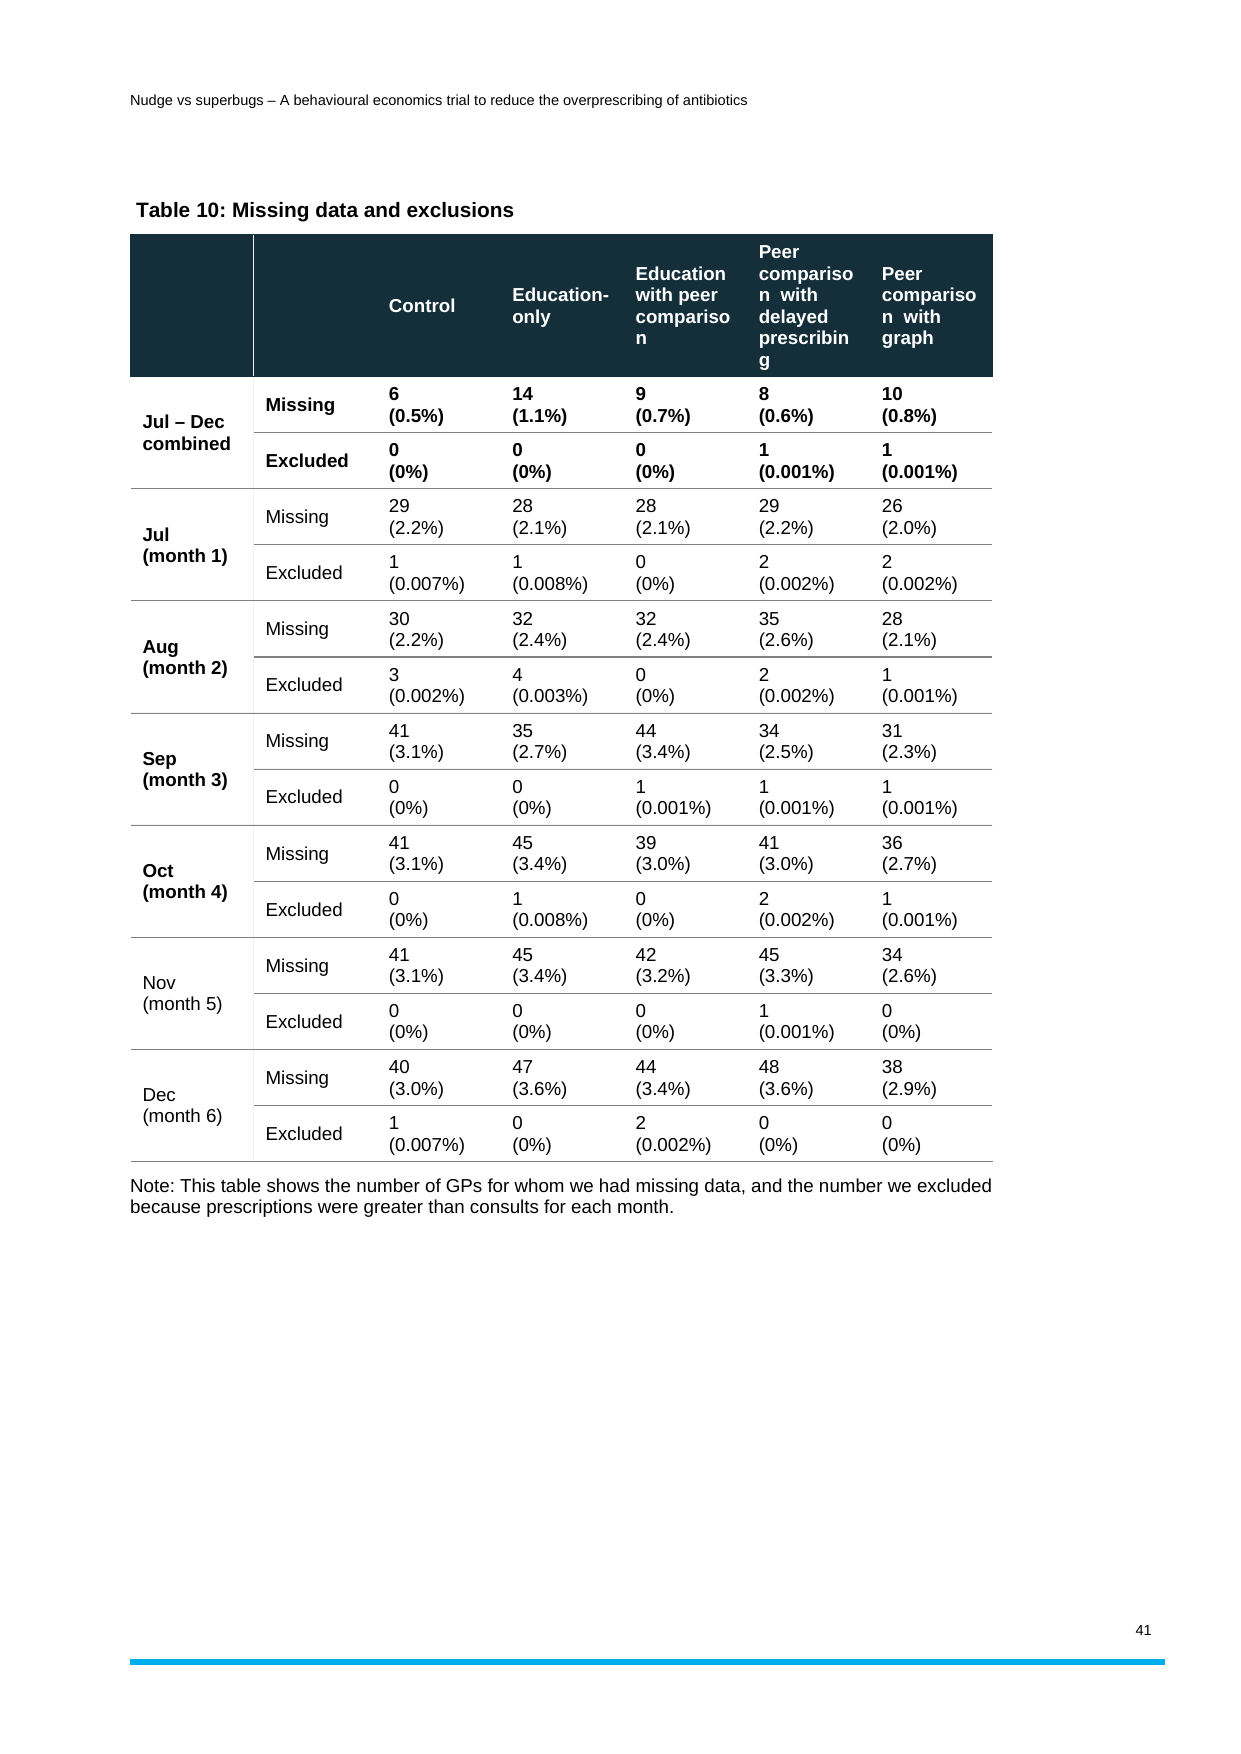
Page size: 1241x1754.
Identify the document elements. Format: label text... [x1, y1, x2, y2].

table_cell Sep (month 3) [130, 713, 253, 824]
table_cell 32 (2.4%) [500, 601, 624, 656]
table_cell 2 (0.002%) [747, 545, 870, 600]
table_cell Excluded [254, 770, 377, 824]
table_cell 0 (0%) [624, 545, 747, 600]
table_cell 28 (2.1%) [500, 489, 624, 544]
table_cell Excluded [254, 545, 377, 600]
table_cell 0 (0%) [377, 882, 500, 937]
table_cell Missing [254, 601, 377, 656]
table_cell Missing [254, 377, 377, 432]
table_cell 28 (2.1%) [624, 489, 747, 544]
table_cell 1 (0.008%) [500, 545, 624, 600]
table_cell 29 (2.2%) [377, 489, 500, 544]
table_cell Jul – Dec combined [130, 377, 253, 488]
table_cell Missing [254, 1050, 377, 1105]
table_cell 45 (3.4%) [500, 938, 624, 993]
table_cell 1 (0.007%) [377, 1106, 500, 1161]
table_cell 0 (0%) [624, 994, 747, 1049]
table_header Peer comparison with graph [870, 235, 992, 376]
table_cell 4 (0.003%) [500, 658, 624, 712]
table_cell Missing [254, 826, 377, 881]
table_cell 0 (0%) [377, 770, 500, 824]
table_cell Dec (month 6) [130, 1049, 253, 1161]
table_cell 9 (0.7%) [624, 377, 747, 432]
subtitle Table 10: Missing data and exclusions [130, 188, 992, 221]
table_cell Missing [254, 489, 377, 544]
table_cell 40 (3.0%) [377, 1050, 500, 1105]
table_cell 2 (0.002%) [747, 882, 870, 937]
table_cell 0 (0%) [870, 1105, 993, 1161]
table_cell Oct (month 4) [130, 825, 253, 937]
table_cell 1 (0.001%) [747, 770, 870, 824]
table_header Peer comparison with delayed prescribing [747, 235, 870, 376]
table_cell 3 (0.002%) [377, 658, 500, 712]
table_cell 44 (3.4%) [624, 1050, 747, 1105]
table_cell 1 (0.001%) [870, 881, 993, 937]
table_cell 0 (0%) [500, 433, 624, 488]
table_cell 26 (2.0%) [870, 488, 993, 544]
table_cell 0 (0%) [377, 994, 500, 1049]
table_cell 42 (3.2%) [624, 938, 747, 993]
table_cell Excluded [254, 433, 377, 488]
table_cell 10 (0.8%) [870, 377, 993, 432]
table_cell 28 (2.1%) [870, 600, 993, 656]
table_cell 1 (0.001%) [624, 770, 747, 824]
table_cell 6 (0.5%) [377, 377, 500, 432]
table_cell 14 (1.1%) [500, 377, 624, 432]
table_cell Missing [254, 938, 377, 993]
table_cell Excluded [254, 994, 377, 1049]
table_cell Missing [254, 714, 377, 768]
table_cell 1 (0.001%) [747, 994, 870, 1049]
table_header [254, 235, 377, 376]
table_cell 35 (2.7%) [500, 714, 624, 768]
table_cell 41 (3.1%) [377, 938, 500, 993]
table_cell Excluded [254, 1106, 377, 1161]
table_cell 38 (2.9%) [870, 1049, 993, 1105]
table_cell 44 (3.4%) [624, 714, 747, 768]
table_cell 0 (0%) [624, 882, 747, 937]
table_cell 45 (3.3%) [747, 938, 870, 993]
table_cell 41 (3.1%) [377, 714, 500, 768]
table_cell 41 (3.0%) [747, 826, 870, 881]
table_cell 0 (0%) [500, 994, 624, 1049]
table_cell 0 (0%) [500, 770, 624, 824]
table_cell Excluded [254, 658, 377, 712]
text Note: This table shows the number of GPs for whom we had missing data, and the number we excluded because prescriptions were greater than consults for each month. [130, 1174, 992, 1217]
table_header Control [377, 235, 500, 376]
table_cell 32 (2.4%) [624, 601, 747, 656]
table_cell 35 (2.6%) [747, 601, 870, 656]
table_cell Nov (month 5) [130, 937, 253, 1049]
table_cell 0 (0%) [377, 433, 500, 488]
table_cell 0 (0%) [624, 658, 747, 712]
table_cell 1 (0.001%) [870, 656, 993, 712]
table_cell 36 (2.7%) [870, 825, 993, 881]
table_cell Excluded [254, 882, 377, 937]
table_cell 41 (3.1%) [377, 826, 500, 881]
table_cell 39 (3.0%) [624, 826, 747, 881]
table_cell 31 (2.3%) [870, 713, 993, 768]
table_cell Jul (month 1) [130, 488, 253, 600]
table_cell 30 (2.2%) [377, 601, 500, 656]
table_cell 0 (0%) [500, 1106, 624, 1161]
table_header Education-only [500, 235, 624, 376]
table_header Education with peer comparison [624, 235, 747, 376]
table_cell 34 (2.6%) [870, 937, 993, 993]
table_header [131, 235, 253, 376]
table_cell 45 (3.4%) [500, 826, 624, 881]
table_cell 0 (0%) [870, 993, 993, 1049]
table_cell 1 (0.008%) [500, 882, 624, 937]
table_cell Aug (month 2) [130, 600, 253, 712]
table_cell 48 (3.6%) [747, 1050, 870, 1105]
table_cell 2 (0.002%) [624, 1106, 747, 1161]
table_cell 1 (0.007%) [377, 545, 500, 600]
table_cell 1 (0.001%) [870, 769, 993, 824]
table_cell 34 (2.5%) [747, 714, 870, 768]
table_cell 2 (0.002%) [870, 544, 993, 600]
table_cell 1 (0.001%) [747, 433, 870, 488]
table_cell 47 (3.6%) [500, 1050, 624, 1105]
table_cell 29 (2.2%) [747, 489, 870, 544]
table_cell 0 (0%) [624, 433, 747, 488]
table_cell 1 (0.001%) [870, 432, 993, 488]
table_cell 2 (0.002%) [747, 658, 870, 712]
table_cell 0 (0%) [747, 1106, 870, 1161]
table_cell 8 (0.6%) [747, 377, 870, 432]
